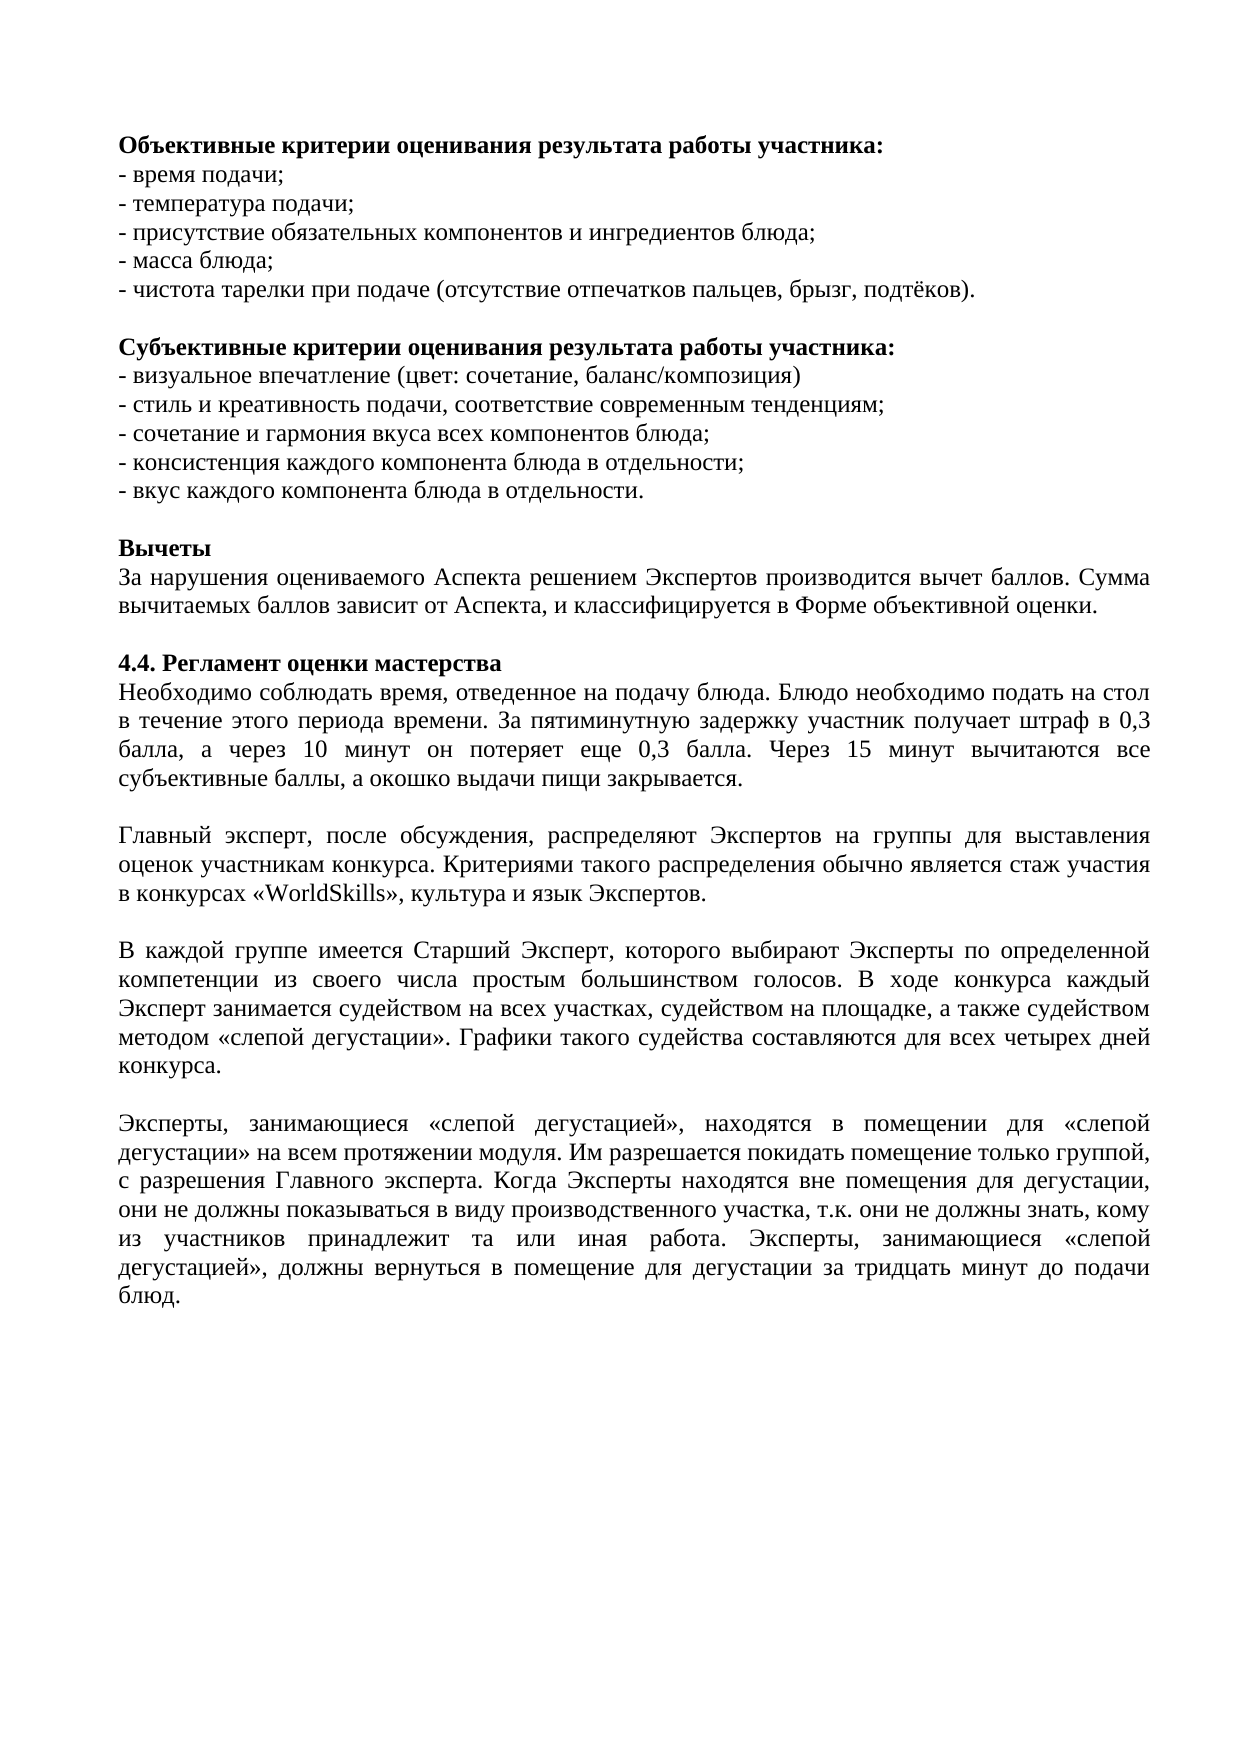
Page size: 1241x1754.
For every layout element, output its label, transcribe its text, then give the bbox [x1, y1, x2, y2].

text Эксперты, занимающиеся «слепой дегустацией», находятся в помещении для «слепой дегустации» на всем протяжении модуля. Им разрешается покидать помещение только группой, с разрешения Главного эксперта. Когда Эксперты находятся вне помещения для дегустации, они не должны показываться в виду производственного участка, т.к. они не должны знать, кому из участников принадлежит та или иная работа. Эксперты, занимающиеся «слепой дегустацией», должны вернуться в помещение для дегустации за тридцать минут до подачи блюд. [118, 1108, 1152, 1309]
text Вычеты [118, 533, 1152, 562]
title - консистенция каждого компонента блюда в отдельности; [118, 447, 1152, 476]
title - вкус каждого компонента блюда в отдельности. [118, 476, 1152, 504]
title - визуальное впечатление (цвет: сочетание, баланс/композиция) [118, 361, 1152, 389]
title - масса блюда; [118, 246, 1152, 274]
title - время подачи; [118, 159, 1152, 188]
text За нарушения оцениваемого Аспекта решением Экспертов производится вычет баллов. Сумма вычитаемых баллов зависит от Аспекта, и классифицируется в Форме объективной оценки. [118, 562, 1152, 619]
text 4.4. Регламент оценки мастерства [118, 648, 1152, 677]
title Субъективные критерии оценивания результата работы участника: [118, 332, 1152, 361]
title Объективные критерии оценивания результата работы участника: [118, 131, 1152, 159]
title - стиль и креативность подачи, соответствие современным тенденциям; [118, 389, 1152, 418]
title - чистота тарелки при подаче (отсутствие отпечатков пальцев, брызг, подтёков). [118, 274, 1152, 303]
text В каждой группе имеется Старший Эксперт, которого выбирают Эксперты по определенной компетенции из своего числа простым большинством голосов. В ходе конкурса каждый Эксперт занимается судейством на всех участках, судейством на площадке, а также судейством методом «слепой дегустации». Графики такого судейства составляются для всех четырех дней конкурса. [118, 936, 1152, 1079]
title - температура подачи; [118, 188, 1152, 217]
title - сочетание и гармония вкуса всех компонентов блюда; [118, 418, 1152, 447]
text Главный эксперт, после обсуждения, распределяют Экспертов на группы для выставления оценок участникам конкурса. Критериями такого распределения обычно является стаж участия в конкурсах «WorldSkills», культура и язык Экспертов. [118, 821, 1152, 907]
text Необходимо соблюдать время, отведенное на подачу блюда. Блюдо необходимо подать на стол в течение этого периода времени. За пятиминутную задержку участник получает штраф в 0,3 балла, а через 10 минут он потеряет еще 0,3 балла. Через 15 минут вычитаются все субъективные баллы, а окошко выдачи пищи закрывается. [118, 677, 1152, 792]
title - присутствие обязательных компонентов и ингредиентов блюда; [118, 217, 1152, 246]
